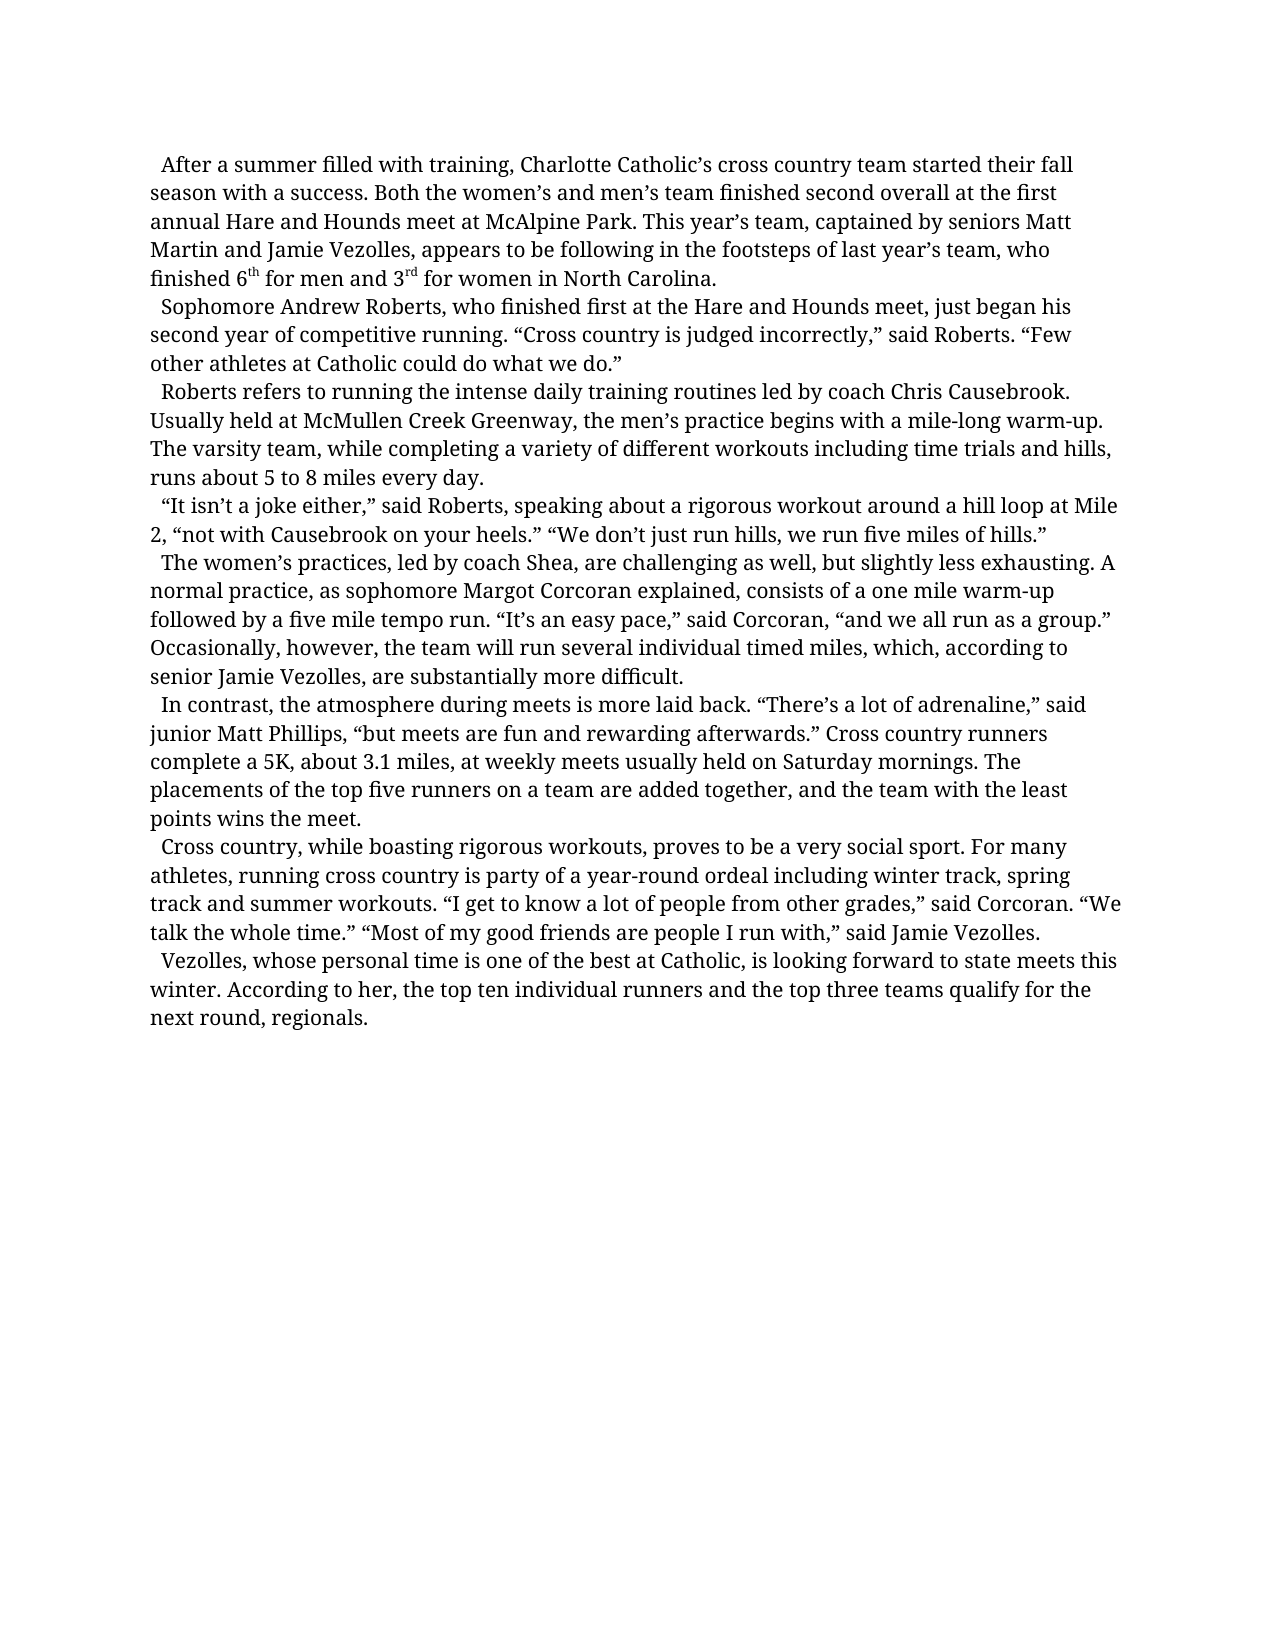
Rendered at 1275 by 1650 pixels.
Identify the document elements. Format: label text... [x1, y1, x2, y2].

text The women’s practices, led by coach Shea, are challenging as well, but slightly less exhausting. A normal practice, as sophomore Margot Corcoran explained, consists of a one mile warm-up followed by a five mile tempo run. “It’s an easy pace,” said Corcoran, “and we all run as a group.” Occasionally, however, the team will run several individual timed miles, which, according to senior Jamie Vezolles, are substantially more difficult. [150, 548, 1125, 690]
text Sophomore Andrew Roberts, who finished first at the Hare and Hounds meet, just began his second year of competitive running. “Cross country is judged incorrectly,” said Roberts. “Few other athletes at Catholic could do what we do.” [150, 292, 1125, 377]
text “It isn’t a joke either,” said Roberts, speaking about a rigorous workout around a hill loop at Mile 2, “not with Causebrook on your heels.” “We don’t just run hills, we run five miles of hills.” [150, 491, 1125, 548]
text After a summer filled with training, Charlotte Catholic’s cross country team started their fall season with a success. Both the women’s and men’s team finished second overall at the first annual Hare and Hounds meet at McAlpine Park. This year’s team, captained by seniors Matt Martin and Jamie Vezolles, appears to be following in the footsteps of last year’s team, who finished 6th for men and 3rd for women in North Carolina. [150, 150, 1125, 292]
text In contrast, the atmosphere during meets is more laid back. “There’s a lot of adrenaline,” said junior Matt Phillips, “but meets are fun and rewarding afterwards.” Cross country runners complete a 5K, about 3.1 miles, at weekly meets usually held on Saturday mornings. The placements of the top five runners on a team are added together, and the team with the least points wins the meet. [150, 690, 1125, 832]
text Cross country, while boasting rigorous workouts, proves to be a very social sport. For many athletes, running cross country is party of a year-round ordeal including winter track, spring track and summer workouts. “I get to know a lot of people from other grades,” said Corcoran. “We talk the whole time.” “Most of my good friends are people I run with,” said Jamie Vezolles. [150, 832, 1125, 946]
text Vezolles, whose personal time is one of the best at Catholic, is looking forward to state meets this winter. According to her, the top ten individual runners and the top three teams qualify for the next round, regionals. [150, 946, 1125, 1032]
text Roberts refers to running the intense daily training routines led by coach Chris Causebrook. Usually held at McMullen Creek Greenway, the men’s practice begins with a mile-long warm-up. The varsity team, while completing a variety of different workouts including time trials and hills, runs about 5 to 8 miles every day. [150, 377, 1125, 491]
